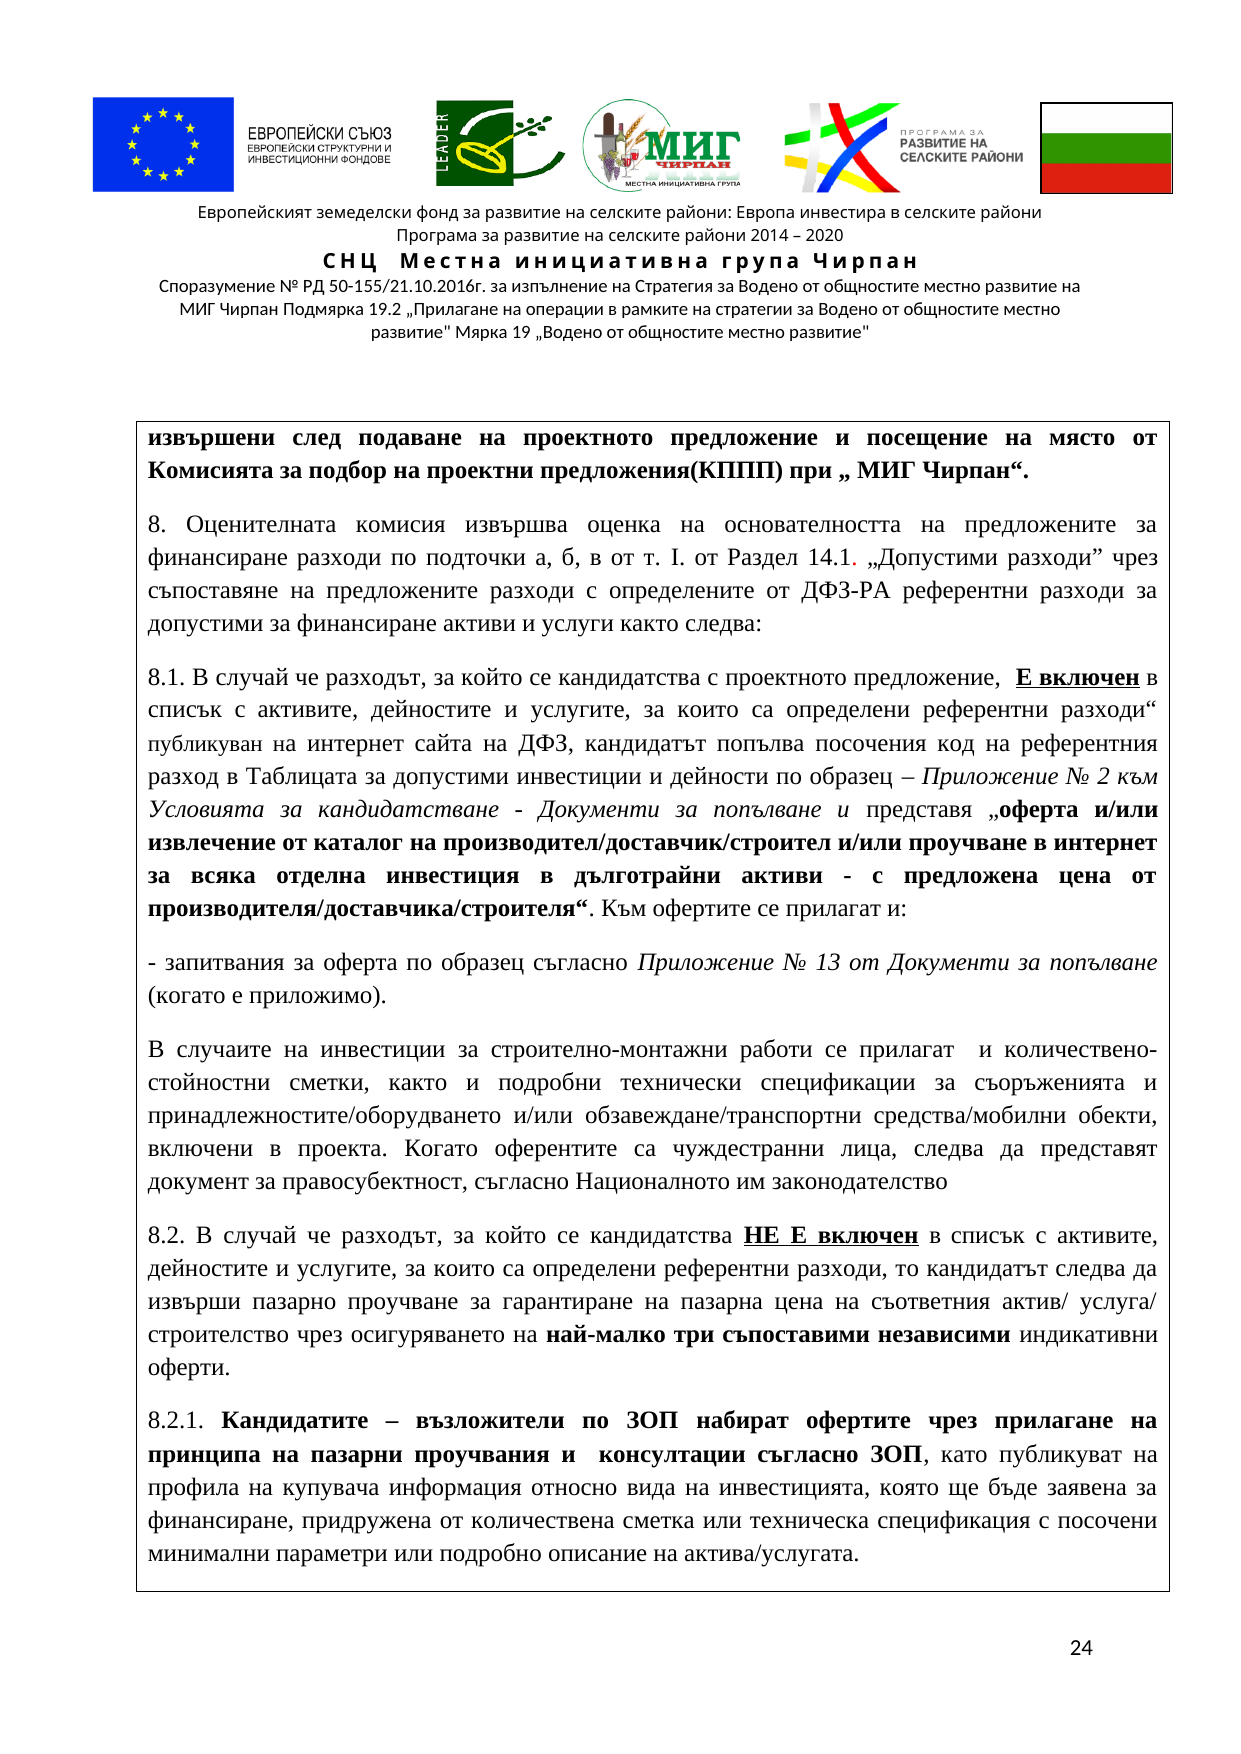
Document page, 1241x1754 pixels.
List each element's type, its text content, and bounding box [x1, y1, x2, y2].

picture [582, 99, 741, 192]
picture [436, 100, 569, 186]
picture [79, 82, 425, 202]
picture [770, 95, 1033, 199]
